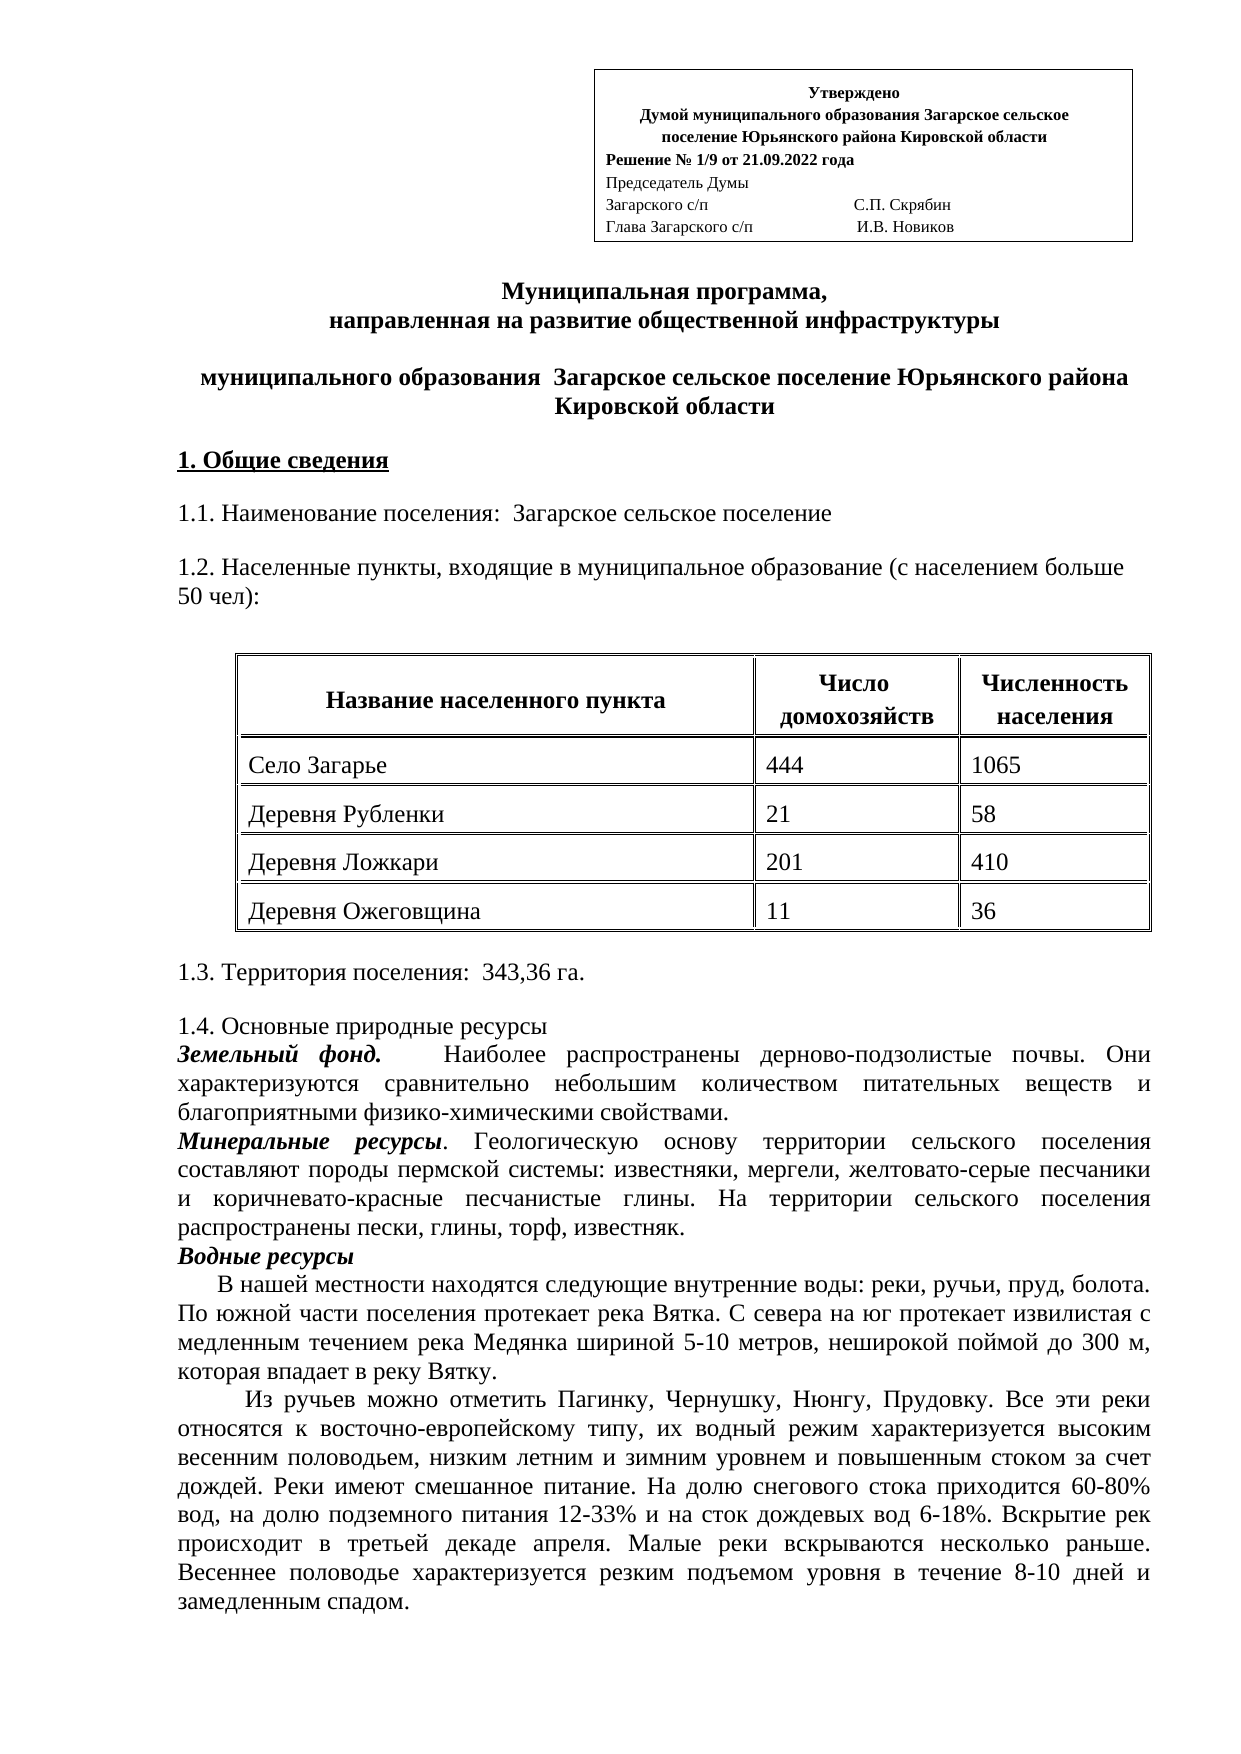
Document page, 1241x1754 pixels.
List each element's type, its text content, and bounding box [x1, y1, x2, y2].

table_cell Председатель Думы Загарского с/п С.П. Скрябин Глава Загарского с/п И.В. Новиков [595, 173, 1132, 241]
text Минеральные ресурсы. Геологическую основу территории сельского поселения составляют породы пермской системы: известняки, мергели, желтовато-серые песчаники и коричневато-красные песчанистые глины. На территории сельского поселения распространены пески, глины, торф, известняк. [177, 1126, 1152, 1241]
table_cell Деревня Ожеговщина [237, 880, 754, 929]
table_header Численность населения [960, 656, 1149, 734]
text Муниципальная программа, [177, 276, 1152, 305]
subtitle 1. Общие сведения [177, 445, 1122, 473]
text 1.1. Наименование поселения: Загарское сельское поселение [177, 498, 1152, 527]
text Из ручьев можно отметить Пагинку, Чернушку, Нюнгу, Прудовку. Все эти реки относятся к восточно-европейскому типу, их водный режим характеризуется высоким весенним половодьем, низким летним и зимним уровнем и повышенным стоком за счет дождей. Реки имеют смешанное питание. На долю снегового стока приходится 60-80% вод, на долю подземного питания 12-33% и на сток дождевых вод 6-18%. Вскрытие рек происходит в третьей декаде апреля. Малые реки вскрываются несколько раньше. Весеннее половодье характеризуется резким подъемом уровня в течение 8-10 дней и замедленным спадом. [177, 1384, 1152, 1614]
table_header Название населенного пункта [238, 656, 754, 734]
text В нашей местности находятся следующие внутренние воды: реки, ручьи, пруд, болота. По южной части поселения протекает река Вятка. С севера на юг протекает извилистая с медленным течением река Медянка шириной 5-, неширокой поймой до , которая впадает в реку Вятку. [177, 1269, 1152, 1384]
text направленная на развитие общественной инфраструктуры [177, 305, 1152, 333]
table_cell 444 [756, 738, 958, 783]
table_cell 58 [960, 783, 1150, 832]
text муниципального образования Загарское сельское поселение Юрьянского района Кировской области [177, 362, 1152, 420]
table_header Утверждено Думой муниципального образования Загарское сельское поселение Юрьянского района Кировской области [595, 70, 1132, 150]
text 1.3. Территория поселения: . [177, 957, 1152, 986]
table_cell Село Загарье [237, 734, 754, 783]
table_cell 11 [755, 884, 959, 929]
table_cell 21 [756, 786, 958, 832]
table_cell 410 [961, 832, 1149, 880]
table_cell Деревня Рубленки [237, 783, 754, 832]
text 1.4. Основные природные ресурсы [177, 1011, 1152, 1039]
table_cell 201 [756, 835, 958, 880]
text Водные ресурсы [177, 1241, 1152, 1269]
table_header Число домохозяйств [755, 656, 959, 734]
text 1.2. Населенные пункты, входящие в муниципальное образование (с населением больше 50 чел): [177, 552, 1152, 610]
table_cell 36 [960, 880, 1150, 929]
table_cell 1065 [960, 734, 1150, 783]
text Земельный фонд. Наиболее распространены дерново-подзолистые почвы. Они характеризуются сравнительно небольшим количеством питательных веществ и благоприятными физико-химическими свойствами. [177, 1039, 1152, 1126]
table_cell Решение № 1/9 от 21.09.2022 года [595, 150, 1132, 173]
table_cell Деревня Ложкари [238, 832, 753, 880]
